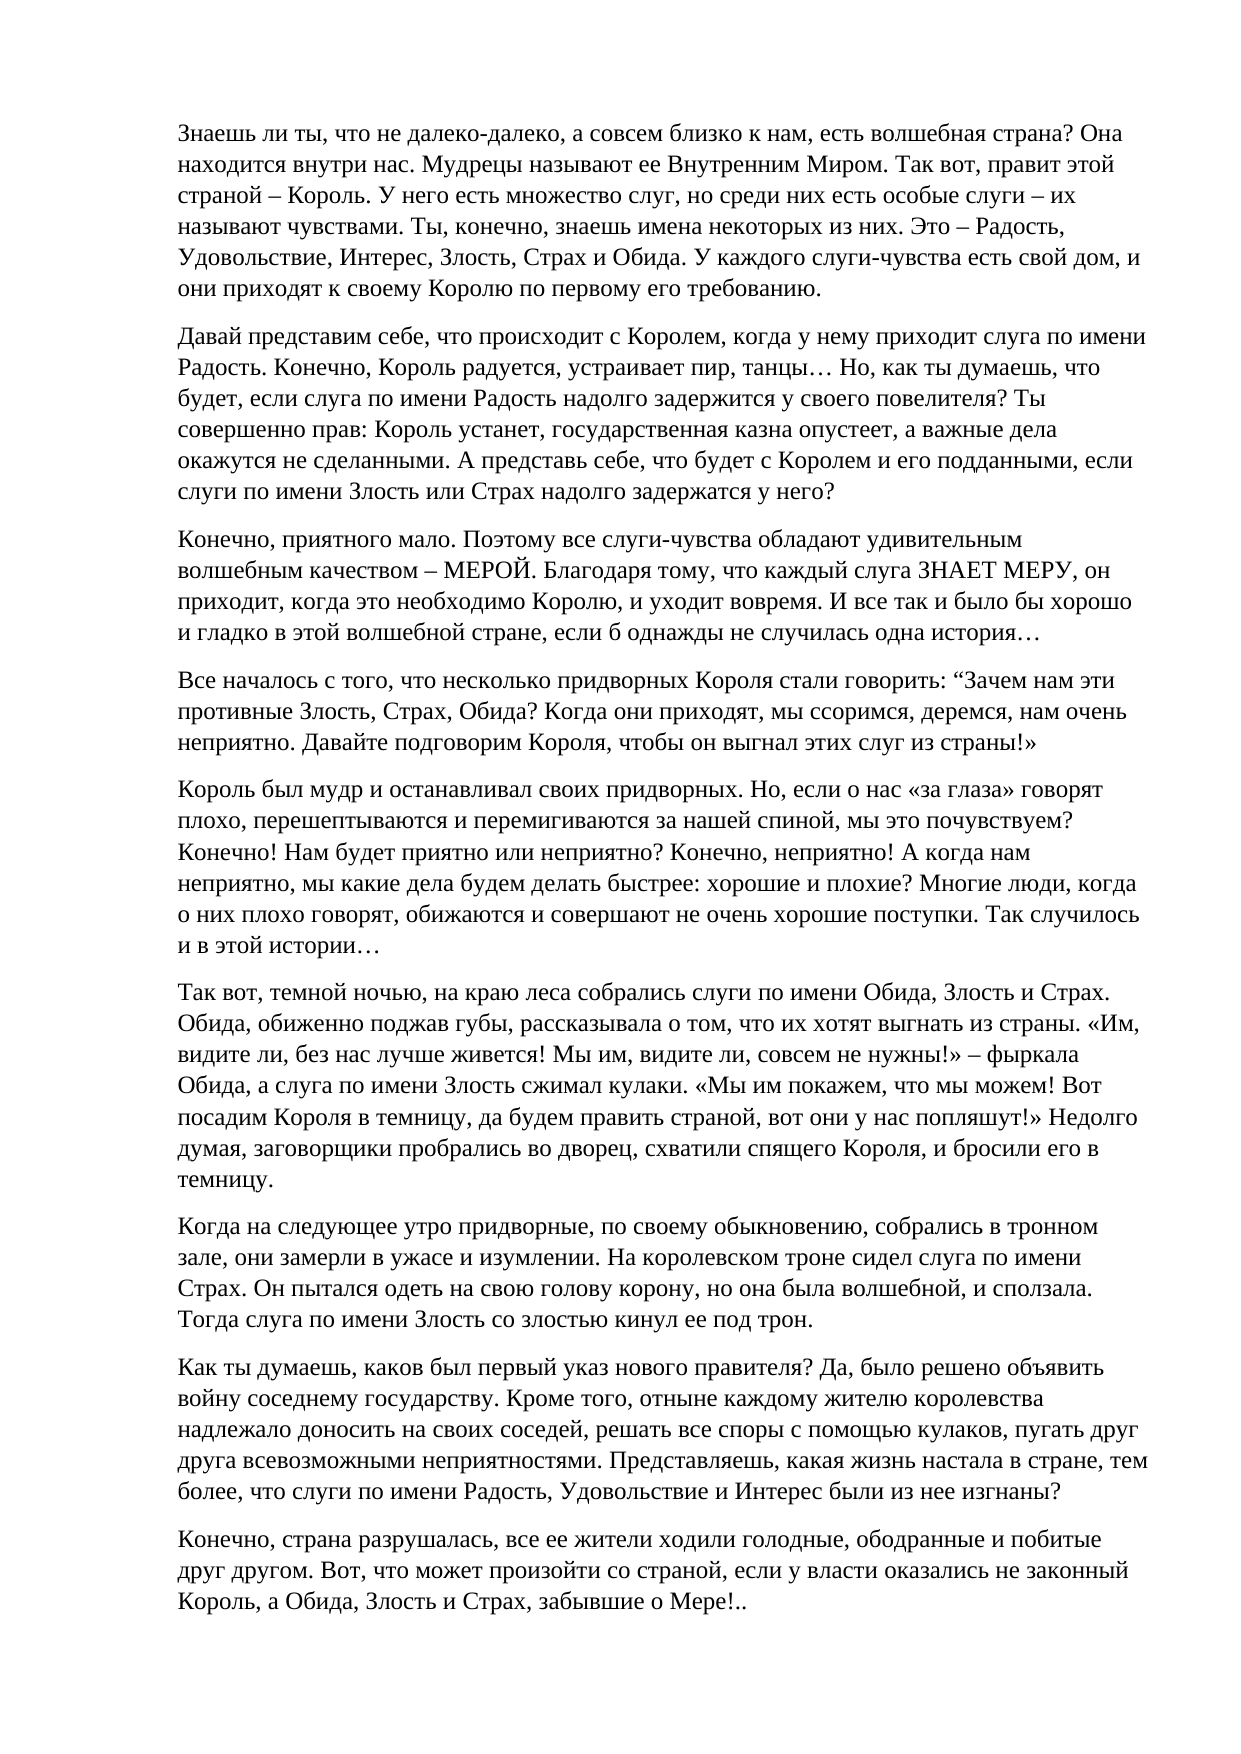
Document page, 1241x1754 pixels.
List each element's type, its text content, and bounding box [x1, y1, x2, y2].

text Конечно, приятного мало. Поэтому все слуги-чувства обладают удивительным волшебным качеством – МЕРОЙ. Благодаря тому, что каждый слуга ЗНАЕТ МЕРУ, он приходит, когда это необходимо Королю, и уходит вовремя. И все так и было бы хорошо и гладко в этой волшебной стране, если б однажды не случилась одна история… [177, 524, 1152, 646]
text Так вот, темной ночью, на краю леса собрались слуги по имени Обида, Злость и Страх. Обида, обиженно поджав губы, рассказывала о том, что их хотят выгнать из страны. «Им, видите ли, без нас лучше живется! Мы им, видите ли, совсем не нужны!» – фыркала Обида, а слуга по имени Злость сжимал кулаки. «Мы им покажем, что мы можем! Вот посадим Короля в темницу, да будем править страной, вот они у нас попляшут!» Недолго думая, заговорщики пробрались во дворец, схватили спящего Короля, и бросили его в темницу. [177, 977, 1152, 1192]
text Все началось с того, что несколько придворных Короля стали говорить: “Зачем нам эти противные Злость, Страх, Обида? Когда они приходят, мы ссоримся, деремся, нам очень неприятно. Давайте подговорим Короля, чтобы он выгнал этих слуг из страны!» [177, 665, 1152, 756]
text Когда на следующее утро придворные, по своему обыкновению, собрались в тронном зале, они замерли в ужасе и изумлении. На королевском троне сидел слуга по имени Страх. Он пытался одеть на свою голову корону, но она была волшебной, и сползала. Тогда слуга по имени Злость со злостью кинул ее под трон. [177, 1211, 1152, 1333]
text Король был мудр и останавливал своих придворных. Но, если о нас «за глаза» говорят плохо, перешептываются и перемигиваются за нашей спиной, мы это почувствуем? Конечно! Нам будет приятно или неприятно? Конечно, неприятно! А когда нам неприятно, мы какие дела будем делать быстрее: хорошие и плохие? Многие люди, когда о них плохо говорят, обижаются и совершают не очень хорошие поступки. Так случилось и в этой истории… [177, 774, 1152, 958]
text Как ты думаешь, каков был первый указ нового правителя? Да, было решено объявить войну соседнему государству. Кроме того, отныне каждому жителю королевства надлежало доносить на своих соседей, решать все споры с помощью кулаков, пугать друг друга всевозможными неприятностями. Представляешь, какая жизнь настала в стране, тем более, что слуги по имени Радость, Удовольствие и Интерес были из нее изгнаны? [177, 1352, 1152, 1505]
text Конечно, страна разрушалась, все ее жители ходили голодные, ободранные и побитые друг другом. Вот, что может произойти со страной, если у власти оказались не законный Король, а Обида, Злость и Страх, забывшие о Мере!.. [177, 1524, 1152, 1615]
text Давай представим себе, что происходит с Королем, когда у нему приходит слуга по имени Радость. Конечно, Король радуется, устраивает пир, танцы… Но, как ты думаешь, что будет, если слуга по имени Радость надолго задержится у своего повелителя? Ты совершенно прав: Король устанет, государственная казна опустеет, а важные дела окажутся не сделанными. А представь себе, что будет с Королем и его подданными, если слуги по имени Злость или Страх надолго задержатся у него? [177, 321, 1152, 505]
text Знаешь ли ты, что не далеко-далеко, а совсем близко к нам, есть волшебная страна? Она находится внутри нас. Мудрецы называют ее Внутренним Миром. Так вот, правит этой страной – Король. У него есть множество слуг, но среди них есть особые слуги – их называют чувствами. Ты, конечно, знаешь имена некоторых из них. Это – Радость, Удовольствие, Интерес, Злость, Страх и Обида. У каждого слуги-чувства есть свой дом, и они приходят к своему Королю по первому его требованию. [177, 118, 1152, 302]
